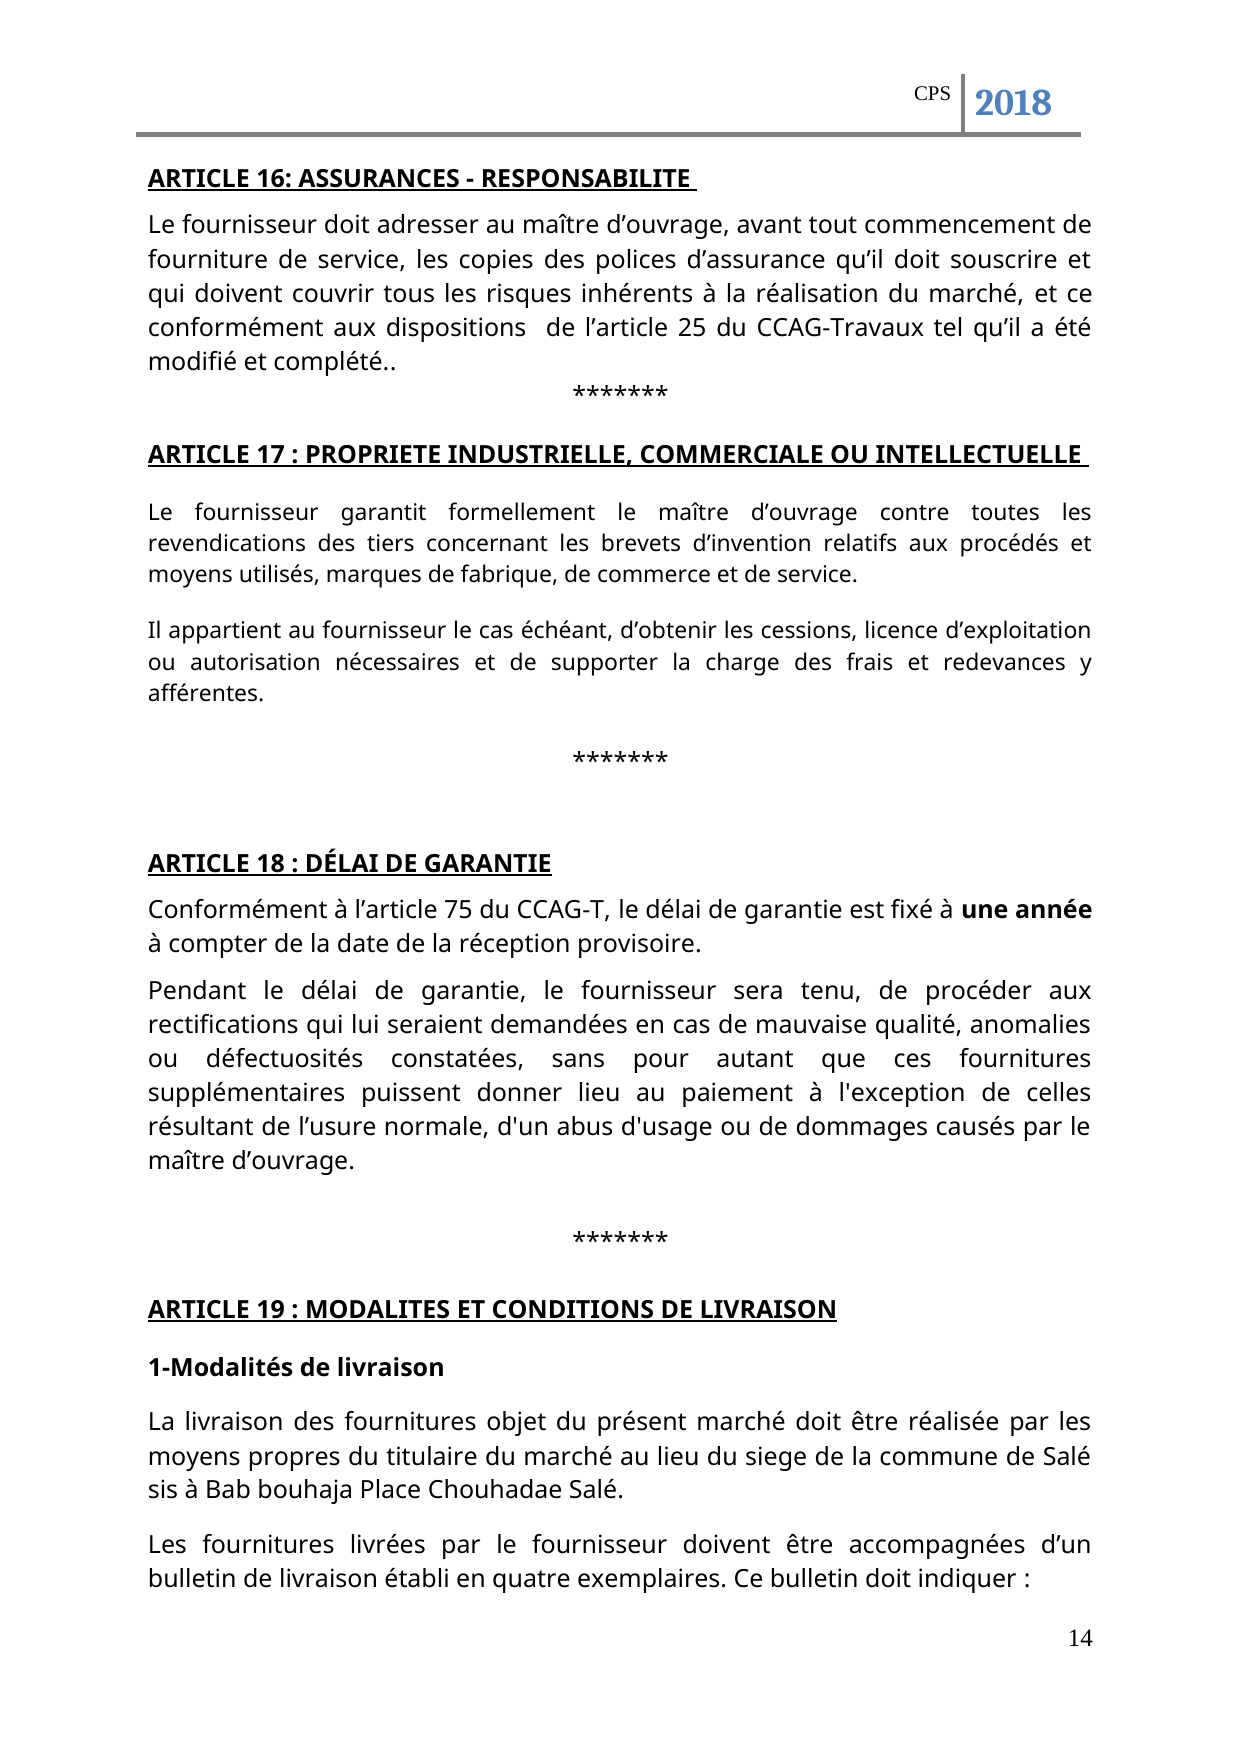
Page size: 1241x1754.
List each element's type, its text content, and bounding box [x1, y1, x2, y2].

subtitle Article 16: ASSURANCES - RESPONSABILITE [148, 161, 1093, 195]
text ARTICLE 18 : délai de garantie [148, 845, 1093, 879]
text Les fournitures livrées par le fournisseur doivent être accompagnées d’un bulletin de livraison établi en quatre exemplaires. Ce bulletin doit indiquer : [148, 1527, 1093, 1595]
subtitle Article 19 : MODALITES ET CONDITIONS DE LIVRAISON [148, 1278, 1093, 1328]
text 1-Modalités de livraison [148, 1349, 1093, 1383]
text La livraison des fournitures objet du présent marché doit être réalisée par les moyens propres du titulaire du marché au lieu du siege de la commune de Salé sis à Bab bouhaja Place Chouhadae Salé. [148, 1404, 1093, 1506]
subtitle Il appartient au fournisseur le cas échéant, d’obtenir les cessions, licence d’exploitation ou autorisation nécessaires et de supporter la charge des frais et redevances y afférentes. [148, 614, 1093, 708]
text Le fournisseur doit adresser au maître d’ouvrage, avant tout commencement de fourniture de service, les copies des polices d’assurance qu’il doit souscrire et qui doivent couvrir tous les risques inhérents à la réalisation du marché, et ce conformément aux dispositions de l’article 25 du CCAG-Travaux tel qu’il a été modifié et complété.. [148, 207, 1093, 377]
text ******* [148, 1223, 1093, 1257]
text Pendant le délai de garantie, le fournisseur sera tenu, de procéder aux rectifications qui lui seraient demandées en cas de mauvaise qualité, anomalies ou défectuosités constatées, sans pour autant que ces fournitures supplémentaires puissent donner lieu au paiement à l'exception de celles résultant de l’usure normale, d'un abus d'usage ou de dommages causés par le maître d’ouvrage. [148, 972, 1093, 1177]
text ******* [148, 743, 1093, 777]
text ******* [148, 377, 1093, 412]
text Conformément à l’article 75 du CCAG-T, le délai de garantie est fixé à une année à compter de la date de la réception provisoire. [148, 892, 1093, 960]
subtitle Le fournisseur garantit formellement le maître d’ouvrage contre toutes les revendications des tiers concernant les brevets d’invention relatifs aux procédés et moyens utilisés, marques de fabrique, de commerce et de service. [148, 496, 1093, 589]
subtitle Article 17 : propriete industriElle, commerciale ou intellectuelle [148, 437, 1093, 471]
